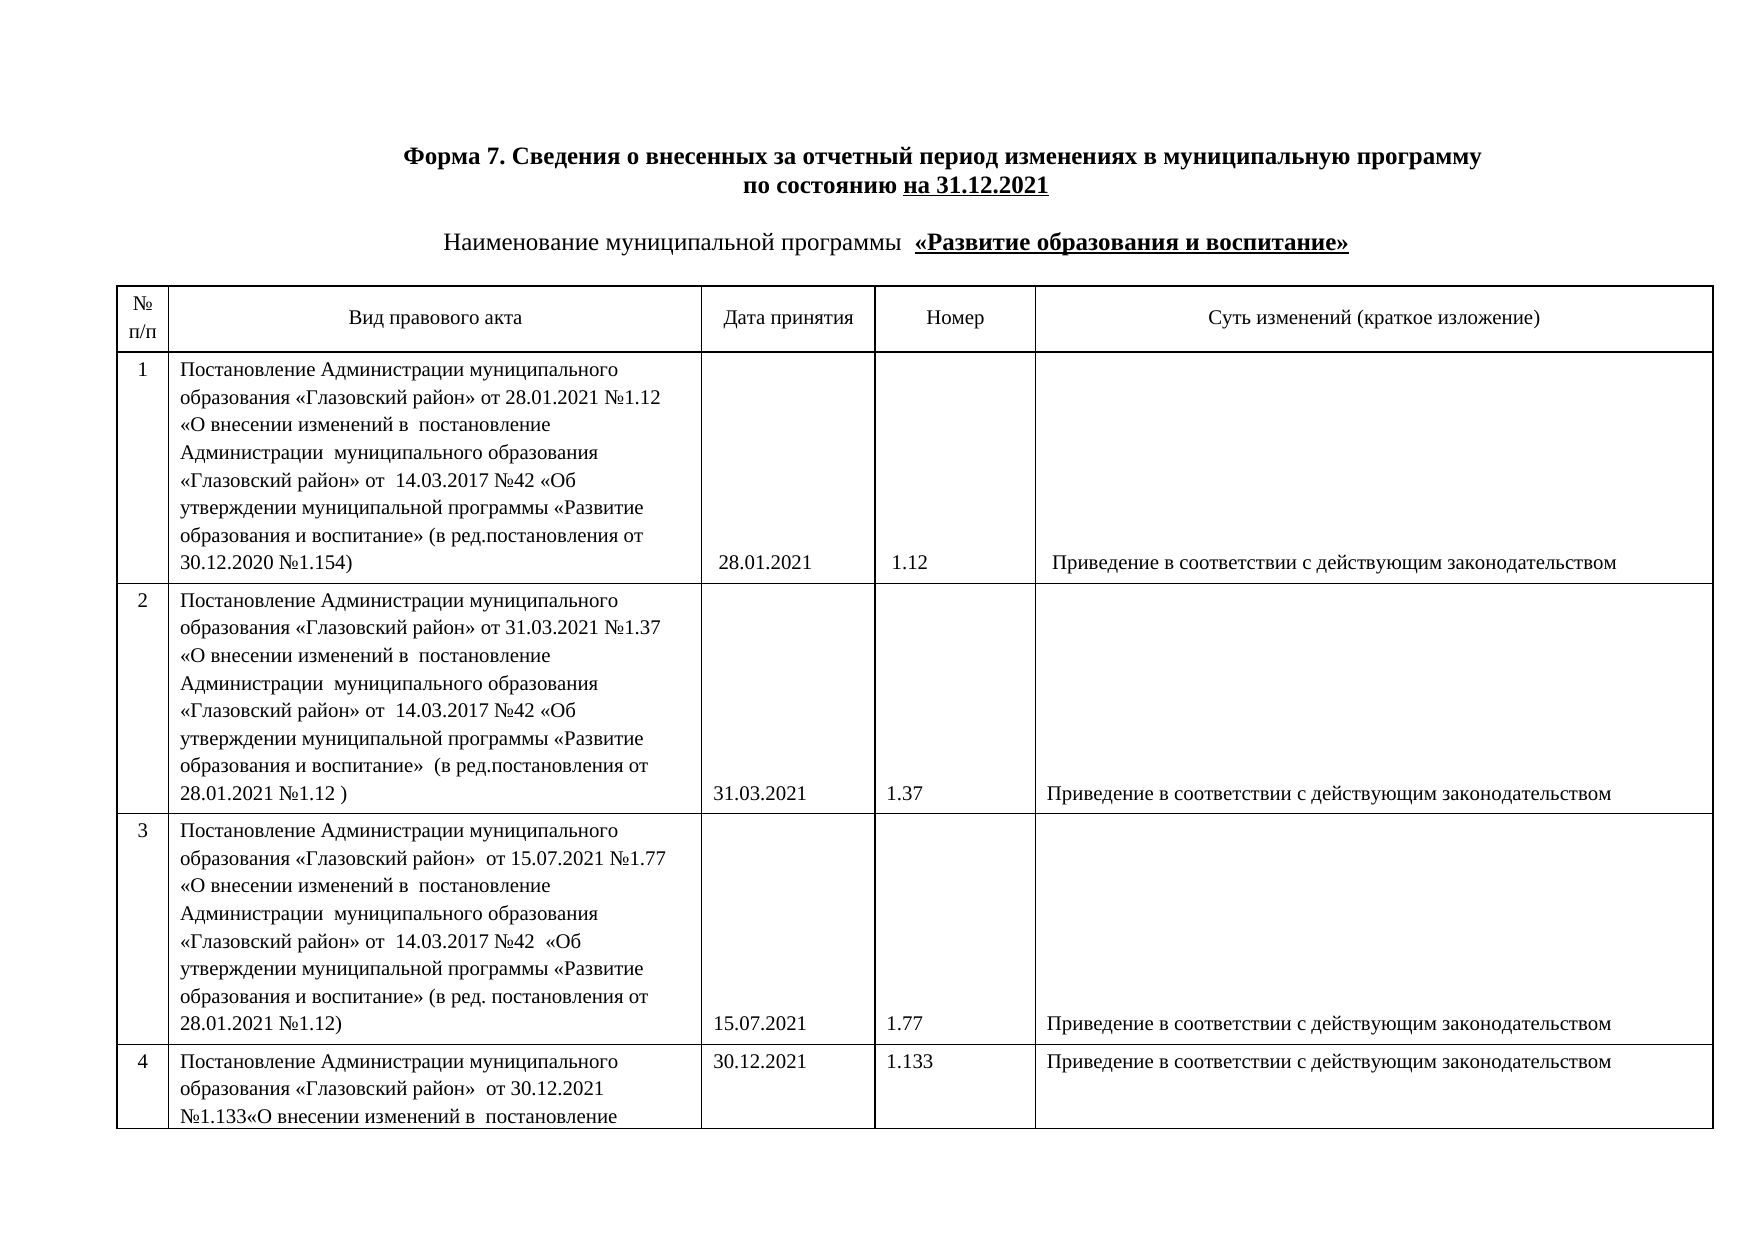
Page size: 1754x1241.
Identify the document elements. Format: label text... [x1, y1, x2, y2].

table_header № п/п [118, 287, 168, 351]
table_cell 1 [118, 353, 168, 582]
text Наименование муниципальной программы «Развитие образования и воспитание» [118, 227, 1636, 256]
table_header Суть изменений (краткое изложение) [1036, 287, 1712, 351]
table_cell 15.07.2021 [702, 814, 874, 1043]
table_cell Приведение в соответствии с действующим законодательством [1036, 353, 1712, 582]
table_cell 30.12.2021 [702, 1045, 874, 1128]
table_cell 31.03.2021 [702, 584, 874, 813]
table_cell Постановление Администрации муниципального образования «Глазовский район» от 28.01.2021 №1.12 «О внесении изменений в постановление Администрации муниципального образования «Глазовский район» от 14.03.2017 №42 «Об утверждении муниципальной программы «Развитие образования и воспитание» (в ред.постановления от 30.12.2020 №1.154) [169, 353, 701, 582]
table_cell 4 [118, 1045, 168, 1128]
table_cell 1.12 [876, 353, 1035, 582]
table_cell Приведение в соответствии с действующим законодательством [1036, 814, 1712, 1043]
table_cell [1036, 1045, 1712, 1128]
table_header Номер [876, 287, 1035, 351]
table_cell 2 [118, 584, 168, 813]
table_cell Приведение в соответствии с действующим законодательством [1036, 584, 1712, 813]
table_cell 1.133 [876, 1045, 1035, 1128]
table_header Вид правового акта [169, 287, 701, 351]
text по состоянию на 31.12.2021 [156, 170, 1636, 199]
table_cell Постановление Администрации муниципального образования «Глазовский район» от 15.07.2021 №1.77 «О внесении изменений в постановление Администрации муниципального образования «Глазовский район» от 14.03.2017 №42 «Об утверждении муниципальной программы «Развитие образования и воспитание» (в ред. постановления от 28.01.2021 №1.12) [169, 814, 701, 1043]
text Форма 7. Сведения о внесенных за отчетный период изменениях в муниципальную программу [156, 141, 1636, 170]
table_cell 28.01.2021 [702, 353, 874, 582]
table_header Дата принятия [702, 287, 874, 351]
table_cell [169, 1045, 701, 1128]
table_cell 3 [118, 814, 168, 1043]
table_cell 1.37 [876, 584, 1035, 813]
table_cell Постановление Администрации муниципального образования «Глазовский район» от 31.03.2021 №1.37 «О внесении изменений в постановление Администрации муниципального образования «Глазовский район» от 14.03.2017 №42 «Об утверждении муниципальной программы «Развитие образования и воспитание» (в ред.постановления от 28.01.2021 №1.12 ) [169, 584, 701, 813]
table_cell 1.77 [876, 814, 1035, 1043]
